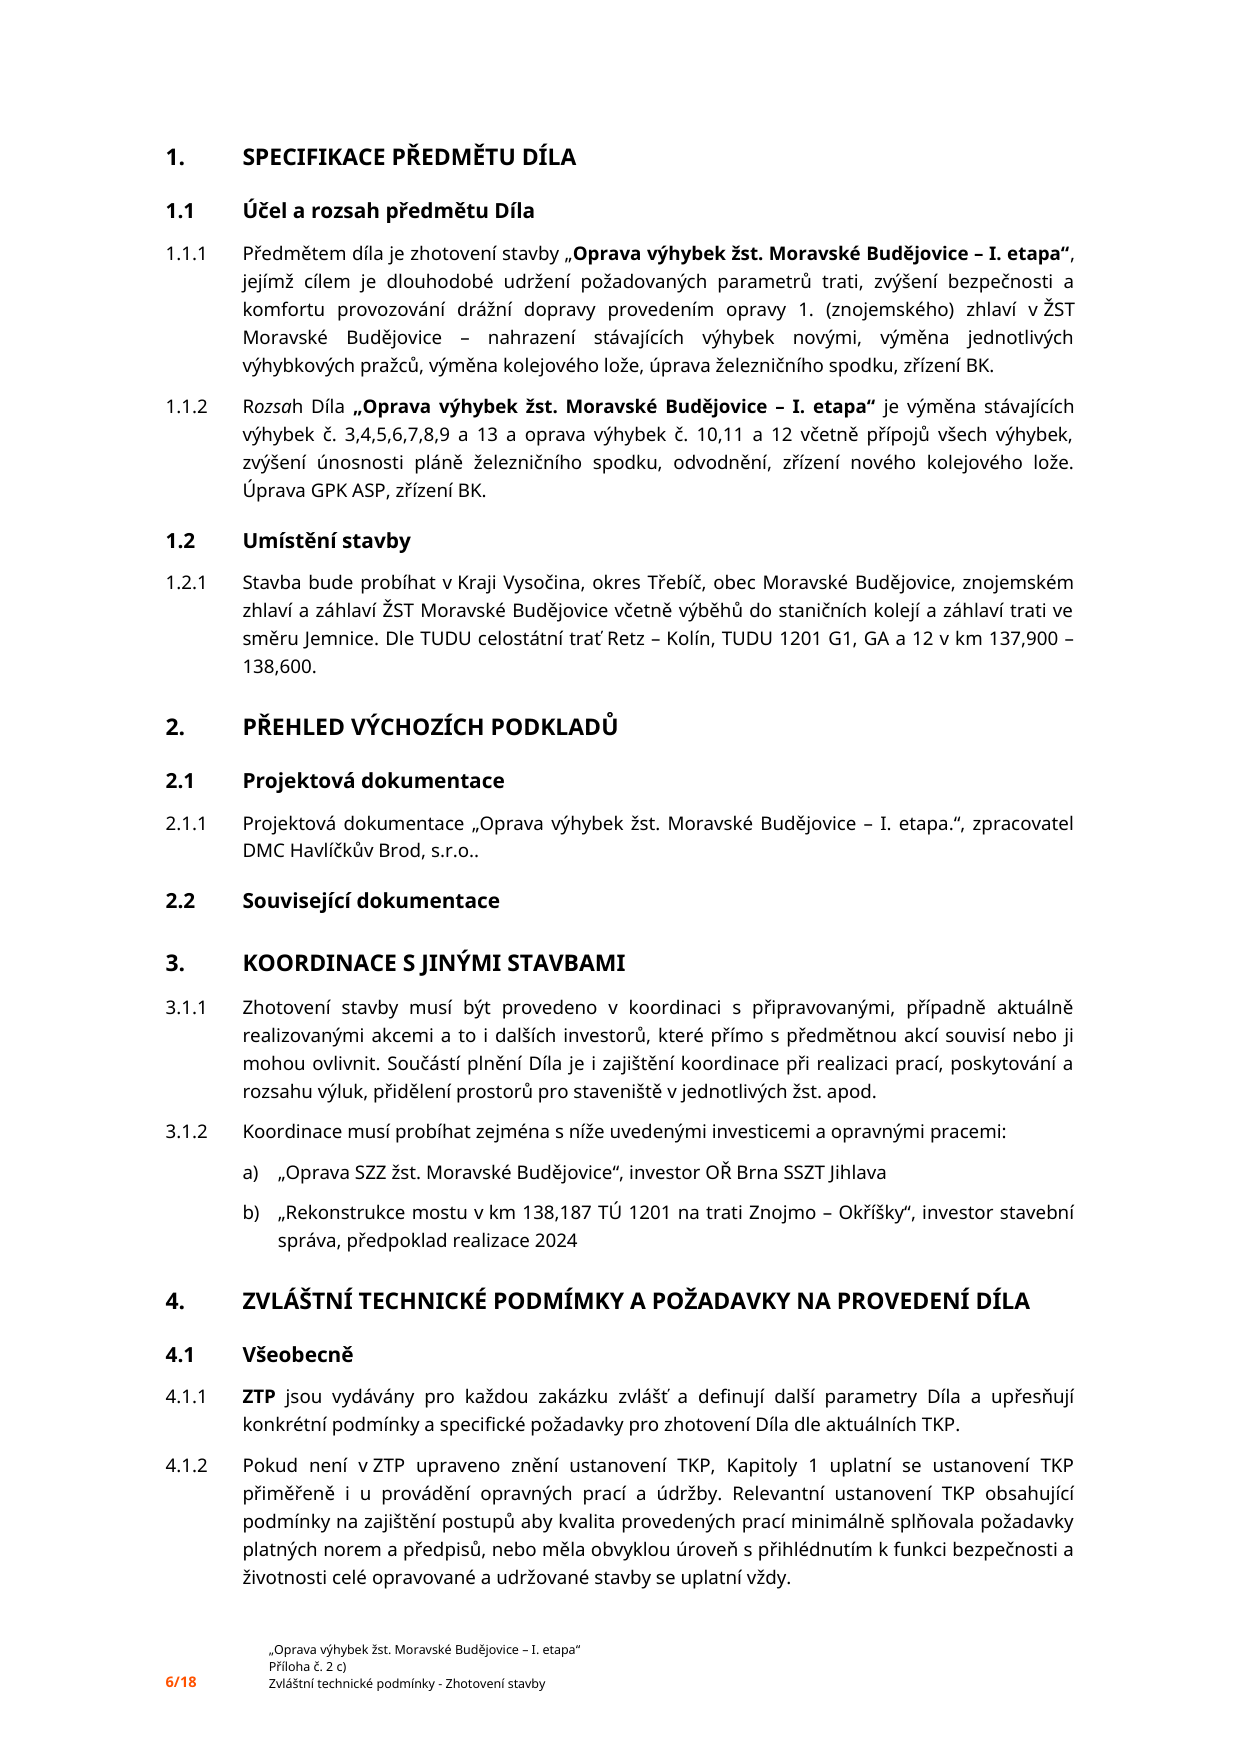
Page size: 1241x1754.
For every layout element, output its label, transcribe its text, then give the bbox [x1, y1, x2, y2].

text Zhotovení stavby musí být provedeno v koordinaci s připravovanými, případně aktuálně realizovanými akcemi a to i dalších investorů, které přímo s předmětnou akcí souvisí nebo ji mohou ovlivnit. Součástí plnění Díla je i zajištění koordinace při realizaci prací, poskytování a rozsahu výluk, přidělení prostorů pro staveniště v jednotlivých žst. apod. [165, 994, 1075, 1103]
text Předmětem díla je zhotovení stavby „Oprava výhybek žst. Moravské Budějovice – I. etapa“, jejímž cílem je dlouhodobé udržení požadovaných parametrů trati, zvýšení bezpečnosti a komfortu provozování drážní dopravy provedením opravy 1. (znojemského) zhlaví v ŽST Moravské Budějovice – nahrazení stávajících výhybek novými, výměna jednotlivých výhybkových pražců, výměna kolejového lože, úprava železničního spodku, zřízení BK. [165, 240, 1075, 378]
list „Oprava SZZ žst. Moravské Budějovice“, investor OŘ Brna SSZT Jihlava [242, 1159, 1075, 1184]
text Všeobecně [165, 1340, 1075, 1368]
text Stavba bude probíhat v Kraji Vysočina, okres Třebíč, obec Moravské Budějovice, znojemském zhlaví a záhlaví ŽST Moravské Budějovice včetně výběhů do staničních kolejí a záhlaví trati ve směru Jemnice. Dle TUDU celostátní trať Retz – Kolín, TUDU 1201 G1, GA a 12 v km 137,900 – 138,600. [165, 569, 1075, 679]
text Koordinace musí probíhat zejména s níže uvedenými investicemi a opravnými pracemi: [165, 1118, 1075, 1144]
list „Rekonstrukce mostu v km 138,187 TÚ 1201 na trati Znojmo – Okříšky“, investor stavební správa, předpoklad realizace 2024 [242, 1199, 1075, 1253]
text Rozsah Díla „Oprava výhybek žst. Moravské Budějovice – I. etapa“ je výměna stávajících výhybek č. 3,4,5,6,7,8,9 a 13 a oprava výhybek č. 10,11 a 12 včetně přípojů všech výhybek, zvýšení únosnosti pláně železničního spodku, odvodnění, zřízení nového kolejového lože. Úprava GPK ASP, zřízení BK. [165, 393, 1075, 502]
text Projektová dokumentace [165, 766, 1075, 794]
text Účel a rozsah předmětu Díla [165, 197, 1075, 225]
text KOORDINACE S JINÝMI STAVBAMI [165, 947, 1075, 978]
text Pokud není v ZTP upraveno znění ustanovení TKP, Kapitoly 1 uplatní se ustanovení TKP přiměřeně i u provádění opravných prací a údržby. Relevantní ustanovení TKP obsahující podmínky na zajištění postupů aby kvalita provedených prací minimálně splňovala požadavky platných norem a předpisů, nebo měla obvyklou úroveň s přihlédnutím k funkci bezpečnosti a životnosti celé opravované a udržované stavby se uplatní vždy. [165, 1452, 1075, 1590]
text Projektová dokumentace „Oprava výhybek žst. Moravské Budějovice – I. etapa.“, zpracovatel DMC Havlíčkův Brod, s.r.o.. [165, 810, 1075, 863]
text PŘEHLED VÝCHOZÍCH PODKLADŮ [165, 711, 1075, 742]
text SPECIFIKACE PŘEDMĚTU DÍLA [165, 141, 1075, 173]
text Umístění stavby [165, 526, 1075, 554]
text ZTP jsou vydávány pro každou zakázku zvlášť a definují další parametry Díla a upřesňují konkrétní podmínky a specifické požadavky pro zhotovení Díla dle aktuálních TKP. [165, 1384, 1075, 1437]
text Zvláštní TECHNICKÉ podmímky a požadavky na PROVEDENÍ DÍLA [165, 1285, 1075, 1316]
text Související dokumentace [165, 887, 1075, 915]
